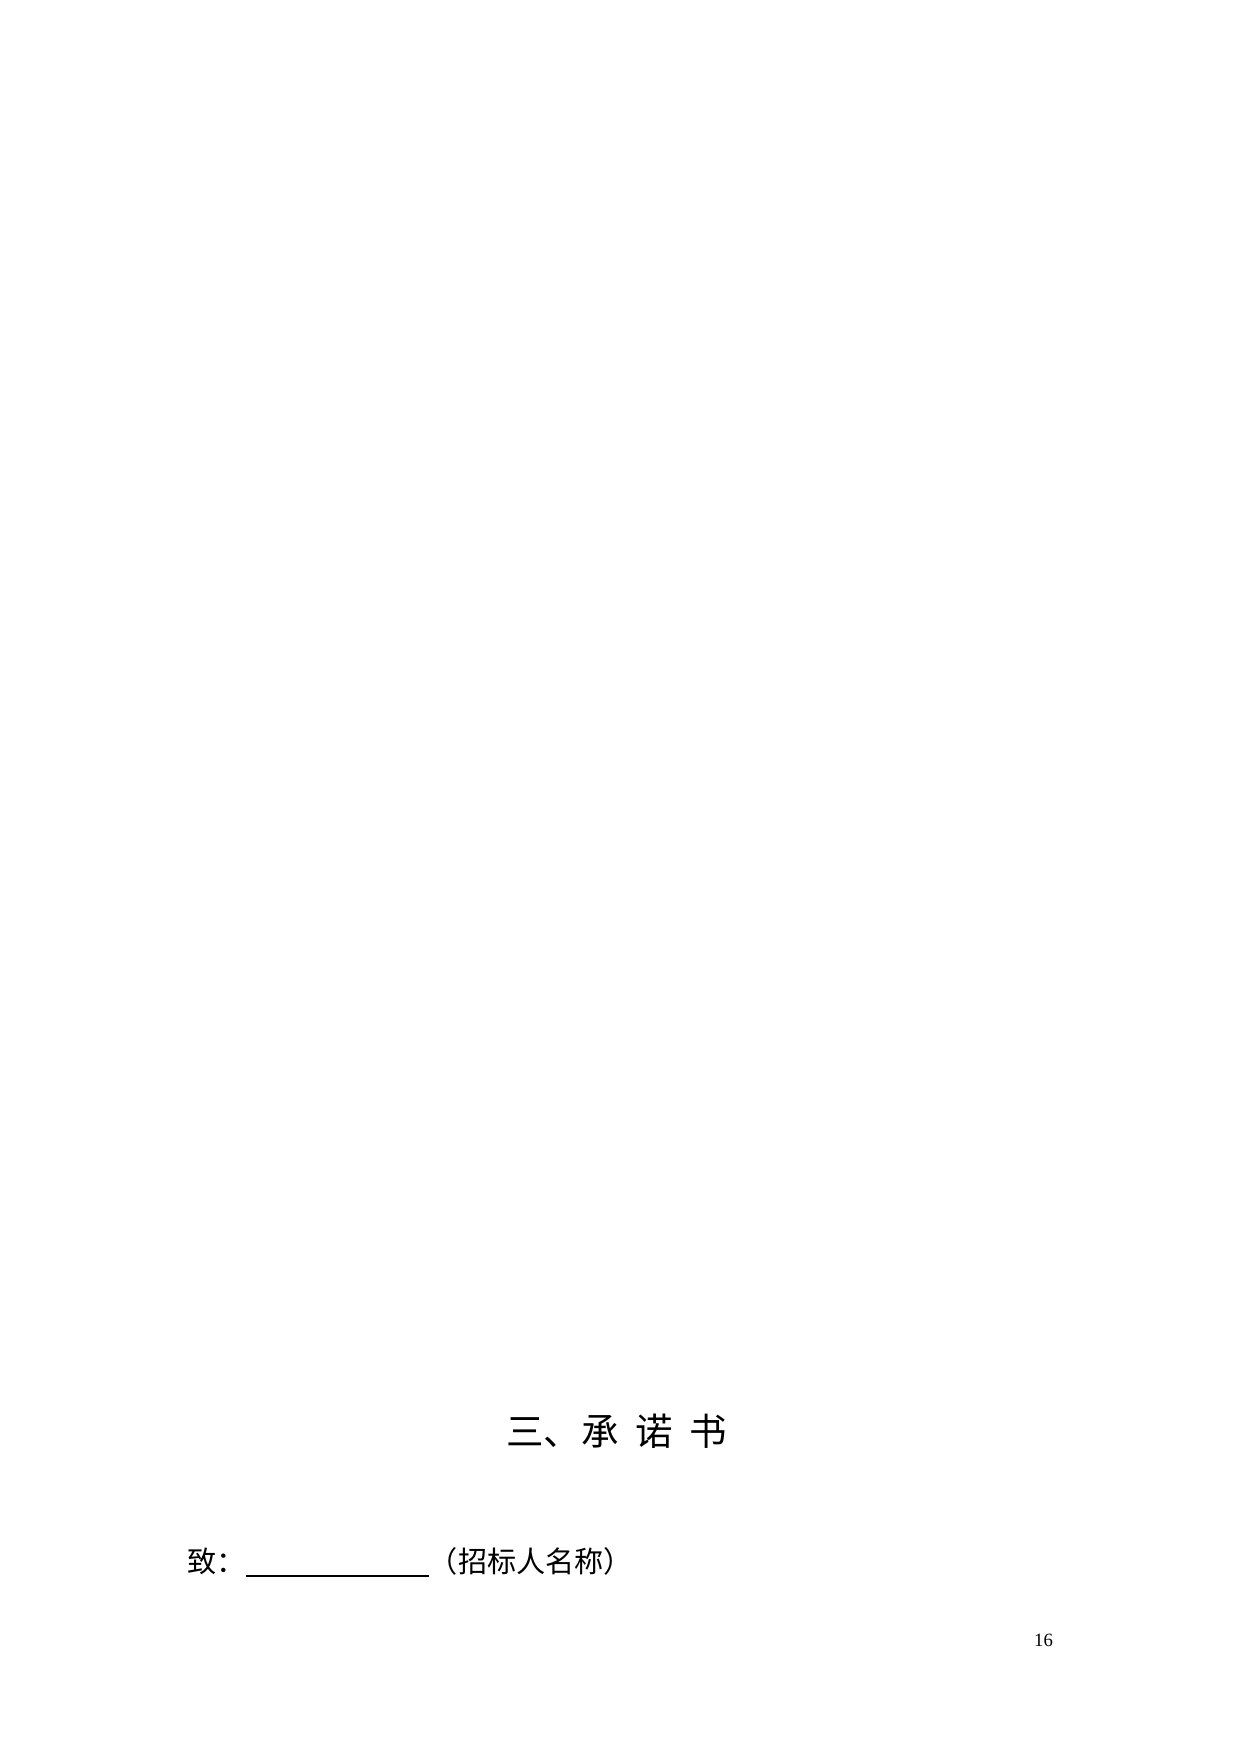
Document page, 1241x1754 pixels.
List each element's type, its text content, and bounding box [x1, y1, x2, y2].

text 致： （招标人名称） [187, 1527, 1053, 1592]
text 三、承 诺 书 [187, 1397, 1053, 1462]
